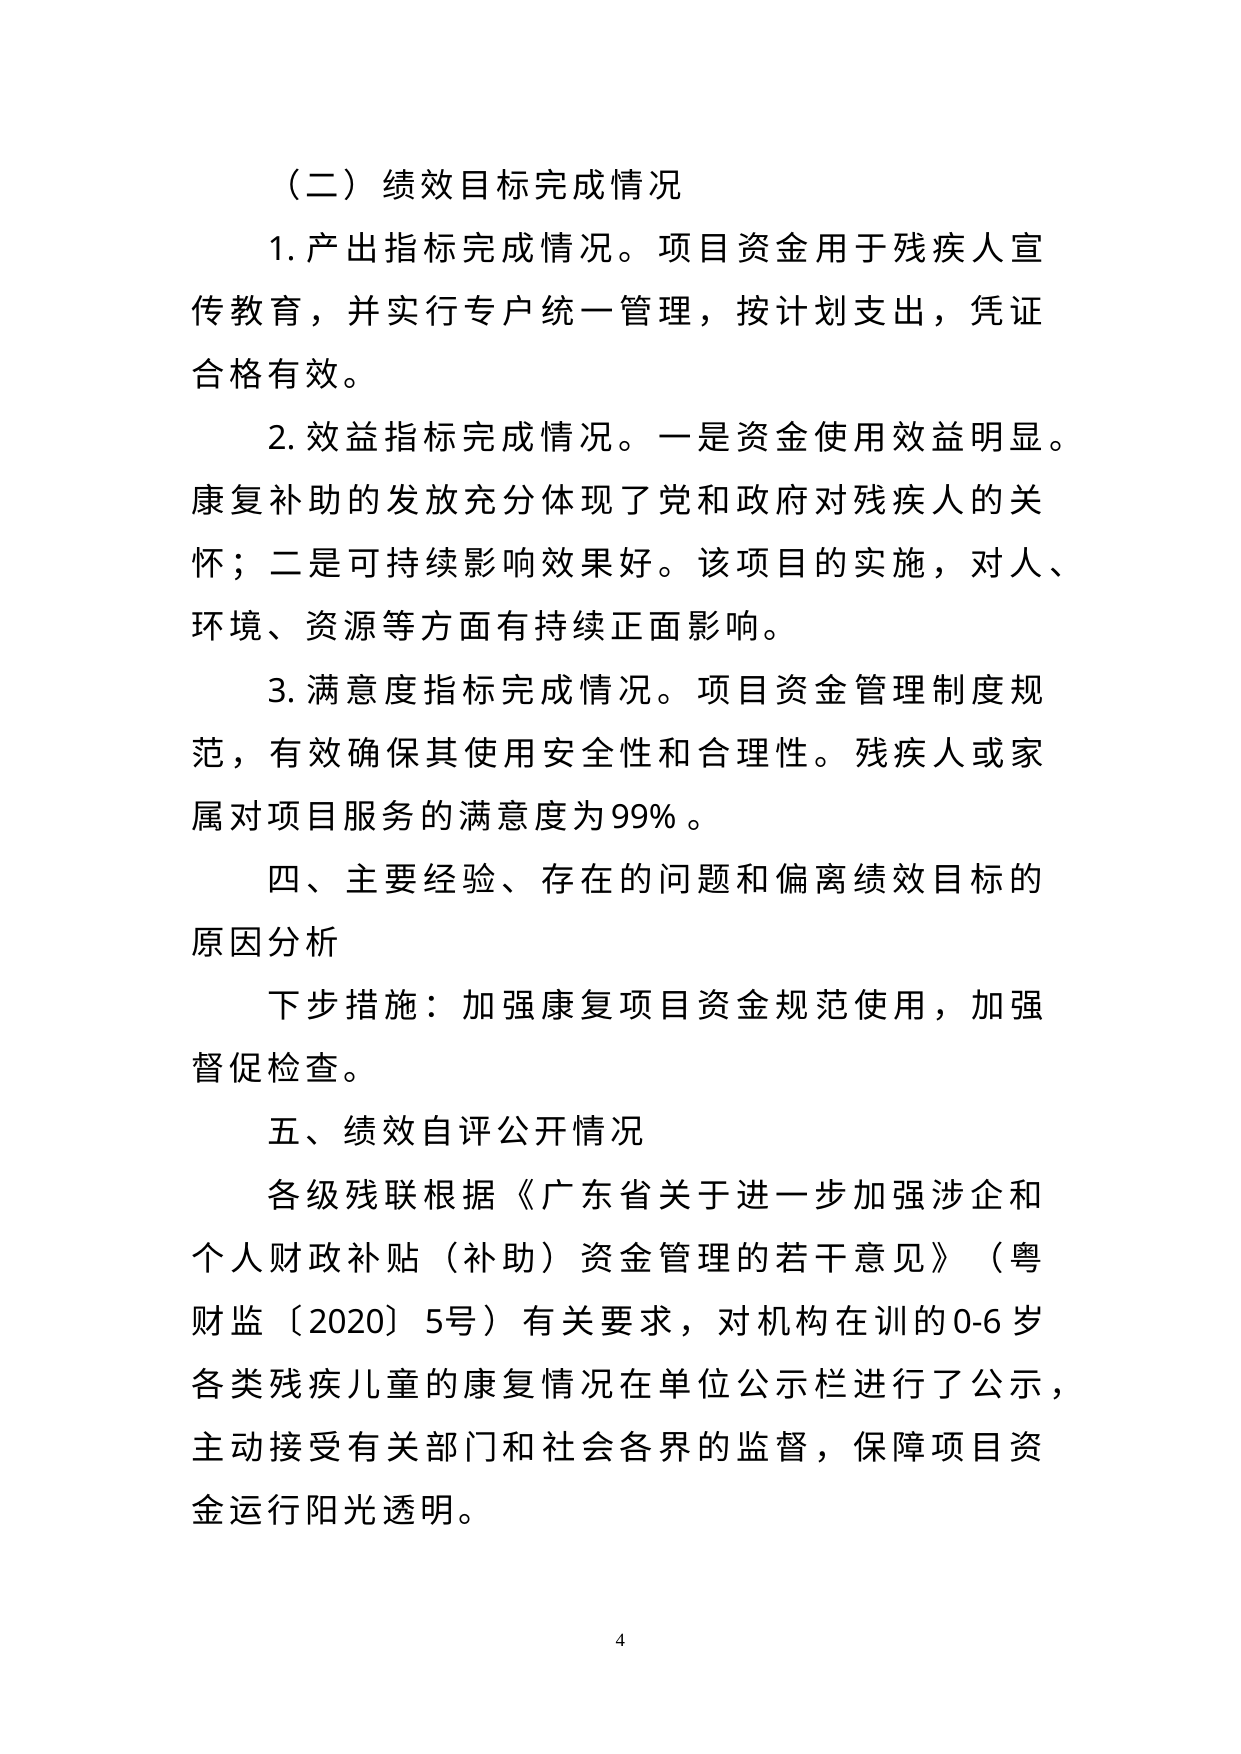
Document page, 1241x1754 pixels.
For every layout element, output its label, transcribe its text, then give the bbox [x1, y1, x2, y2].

text 3.满意度指标完成情况。项目资金管理制度规范，有效确保其使用安全性和合理性。残疾人或家属对项目服务的满意度为99%。 [191, 656, 1049, 845]
text 各级残联根据《广东省关于进一步加强涉企和个人财政补贴（补助）资金管理的若干意见》（粤财监〔2020〕5号）有关要求，对机构在训的0-6岁各类残疾儿童的康复情况在单位公示栏进行了公示，主动接受有关部门和社会各界的监督，保障项目资金运行阳光透明。 [191, 1161, 1049, 1540]
text 1.产出指标完成情况。项目资金用于残疾人宣传教育，并实行专户统一管理，按计划支出，凭证合格有效。 [191, 214, 1049, 403]
text 2.效益指标完成情况。一是资金使用效益明显。康复补助的发放充分体现了党和政府对残疾人的关怀；二是可持续影响效果好。该项目的实施，对人、环境、资源等方面有持续正面影响。 [191, 403, 1049, 656]
list 下步措施：加强康复项目资金规范使用，加强督促检查。 [191, 972, 1049, 1098]
text （二）绩效目标完成情况 [191, 151, 1049, 214]
text 四、主要经验、存在的问题和偏离绩效目标的原因分析 [191, 845, 1049, 972]
text 五、绩效自评公开情况 [191, 1098, 1049, 1161]
